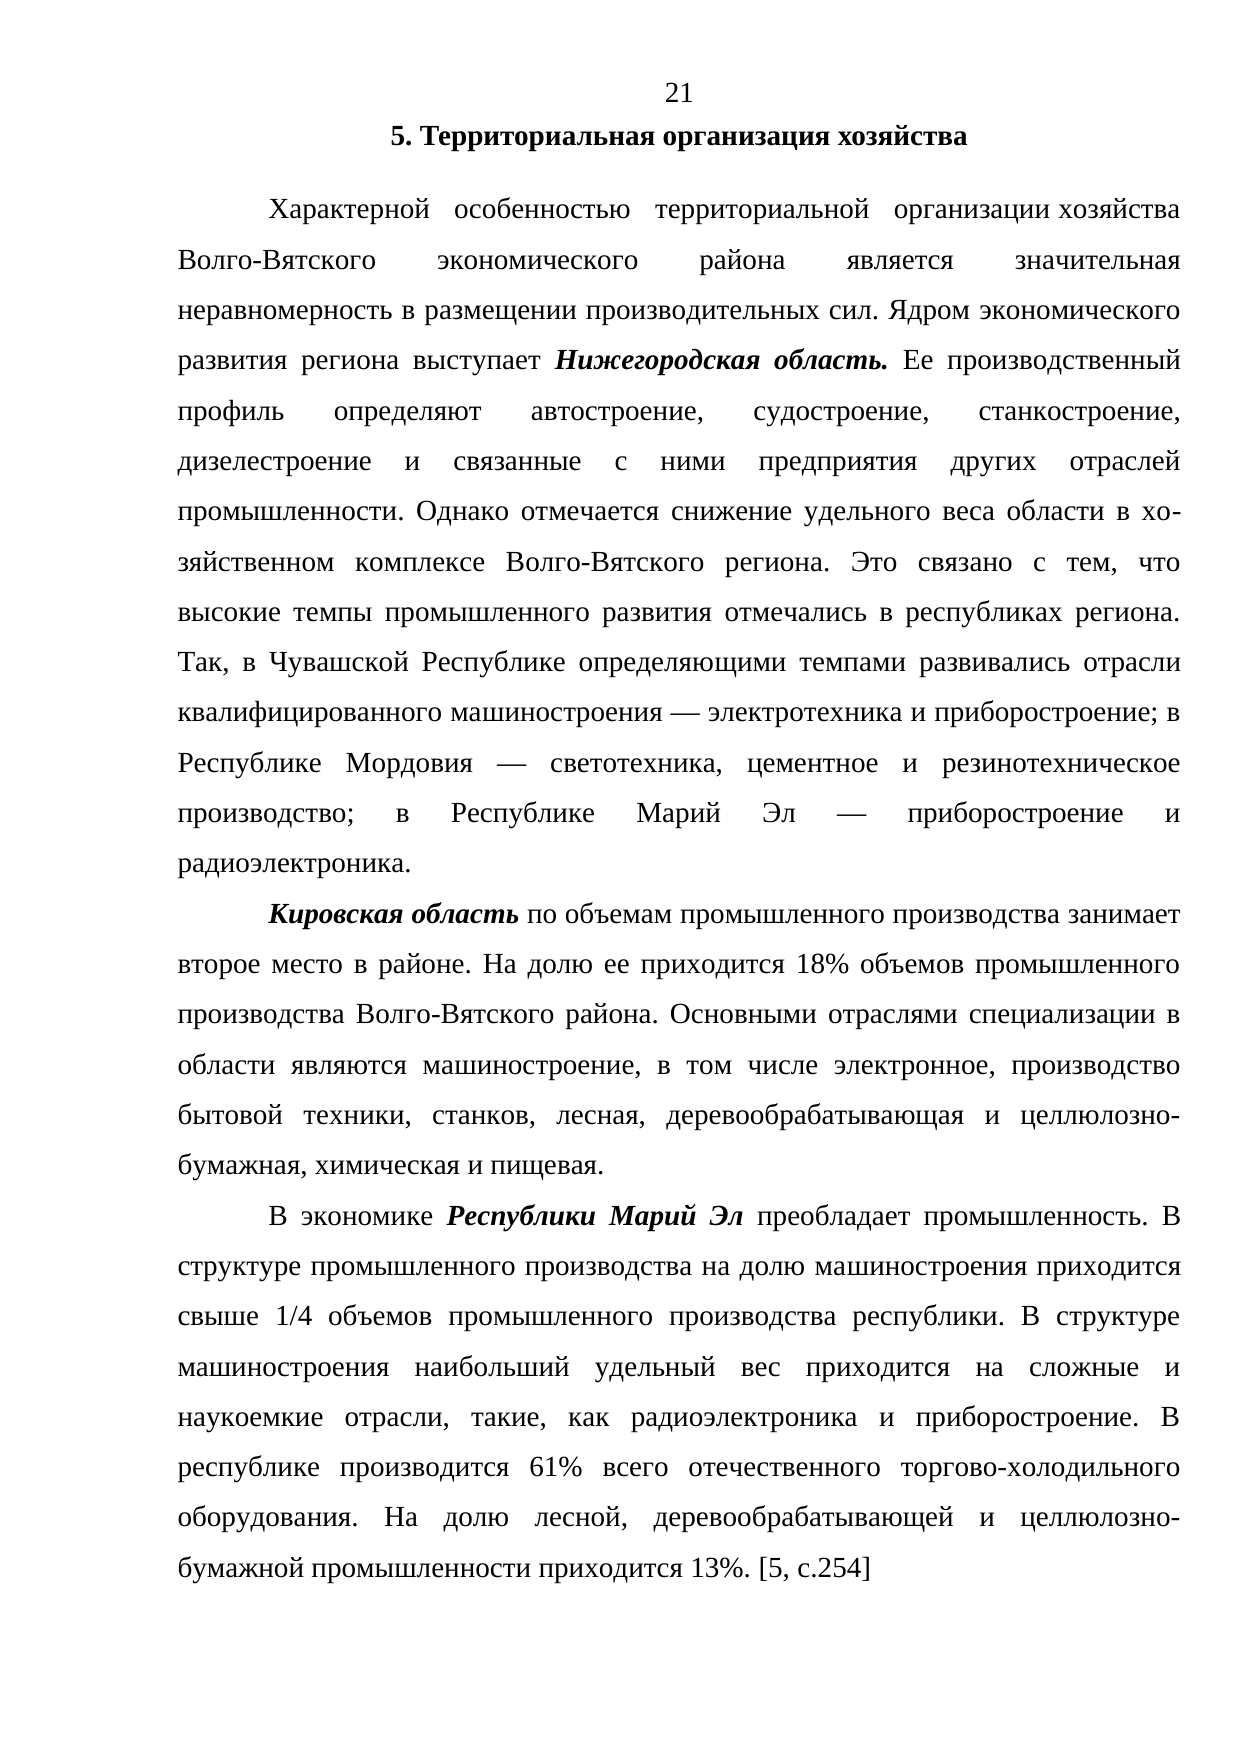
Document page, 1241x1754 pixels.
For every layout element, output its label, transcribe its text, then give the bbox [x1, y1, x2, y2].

text Характерной особенностью территориальной организации хозяйства Волго-Вятского экономического района является значительная неравномерность в размещении производительных сил. Ядром экономического развития региона выступает Нижегородская область. Ее производственный профиль определяют автостроение, судостроение, станкостроение, дизелестроение и связанные с ними предприятия других отраслей промышленности. Однако отмечается снижение удельного веса области в хозяйственном комплексе Волго-Вятского региона. Это связано с тем, что высокие темпы промышленного развития отмечались в республиках региона. Так, в Чувашской Республике определяющими темпами развивались отрасли квалифицированного машиностроения — электротехника и приборостроение; в Республике Мордовия — светотехника, цементное и резинотехническое производство; в Республике Марий Эл — приборостроение и радиоэлектроника. [177, 191, 1181, 879]
text Кировская область по объемам промышленного производства занимает второе место в районе. На долю ее приходится 18% объемов промышленного производства Волго-Вятского района. Основными отраслями специализации в области являются машиностроение, в том числе электронное, производство бытовой техники, станков, лесная, деревообрабатывающая и целлюлозно-бумажная, химическая и пищевая. [177, 896, 1181, 1181]
text В экономике Республики Марий Эл преобладает промышленность. В структуре промышленного производства на долю машиностроения приходится свыше 1/4 объемов промышленного производства республики. В структуре машиностроения наибольший удельный вес приходится на сложные и наукоемкие отрасли, такие, как радиоэлектроника и приборостроение. В республике производится 61% всего отечественного торгово-холодильного оборудования. На долю лесной, деревообрабатывающей и целлюлозно-бумажной промышленности приходится 13%. [5, с.254] [177, 1198, 1181, 1583]
subtitle 5. Территориальная организация хозяйства [177, 118, 1181, 152]
